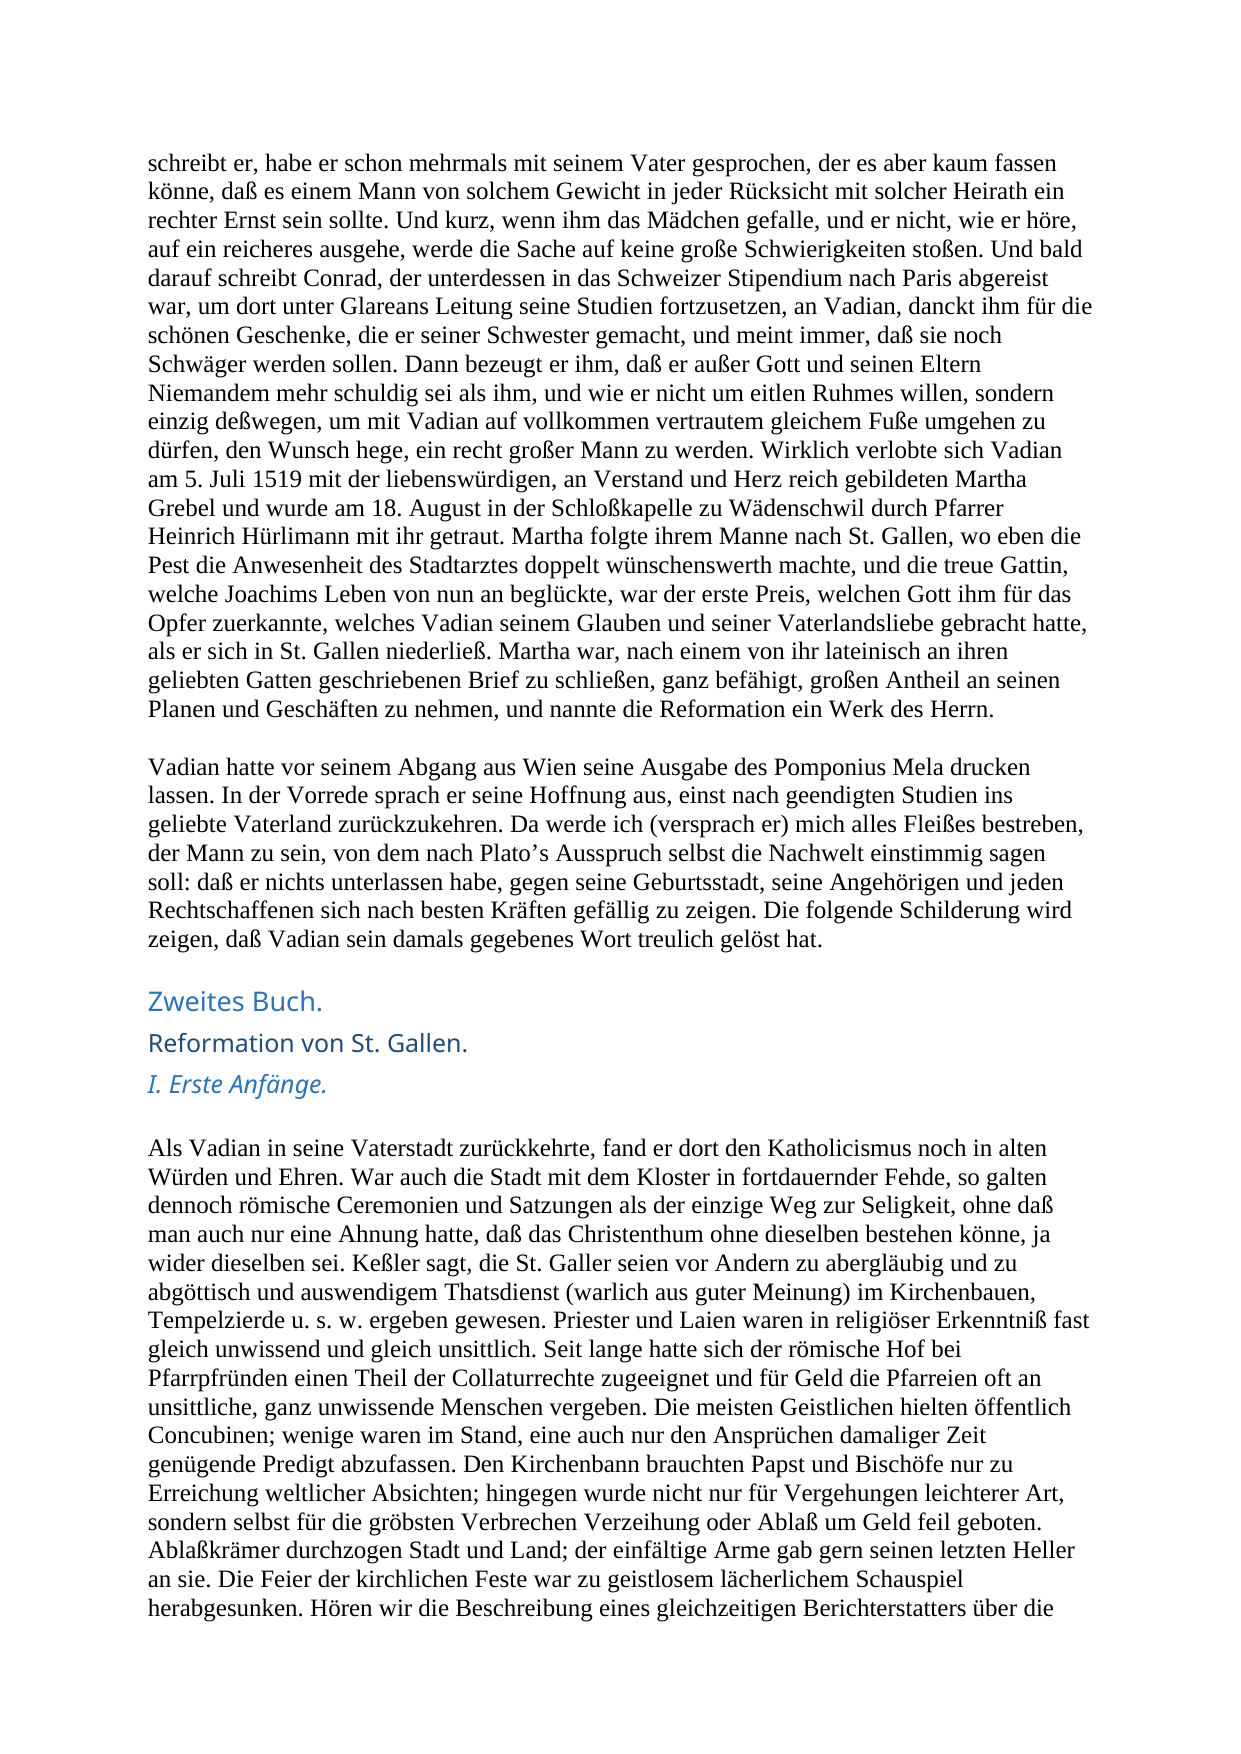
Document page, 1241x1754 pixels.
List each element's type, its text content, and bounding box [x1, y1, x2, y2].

text Vadian hatte vor seinem Abgang aus Wien seine Ausgabe des Pomponius Mela drucken lassen. In der Vorrede sprach er seine Hoffnung aus, einst nach geendigten Studien ins geliebte Vaterland zurückzukehren. Da werde ich (versprach er) mich alles Fleißes bestreben, der Mann zu sein, von dem nach Plato’s Ausspruch selbst die Nachwelt einstimmig sagen soll: daß er nichts unterlassen habe, gegen seine Geburtsstadt, seine Angehörigen und jeden Rechtschaffenen sich nach besten Kräften gefällig zu zeigen. Die folgende Schilderung wird zeigen, daß Vadian sein damals gegebenes Wort treulich gelöst hat. [148, 752, 1093, 953]
subtitle Reformation von St. Gallen. [148, 1026, 1093, 1060]
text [148, 148, 1093, 723]
subtitle I. Erste Anfänge. [148, 1067, 1093, 1101]
subtitle Zweites Buch. [148, 982, 1093, 1019]
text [148, 1133, 1093, 1622]
